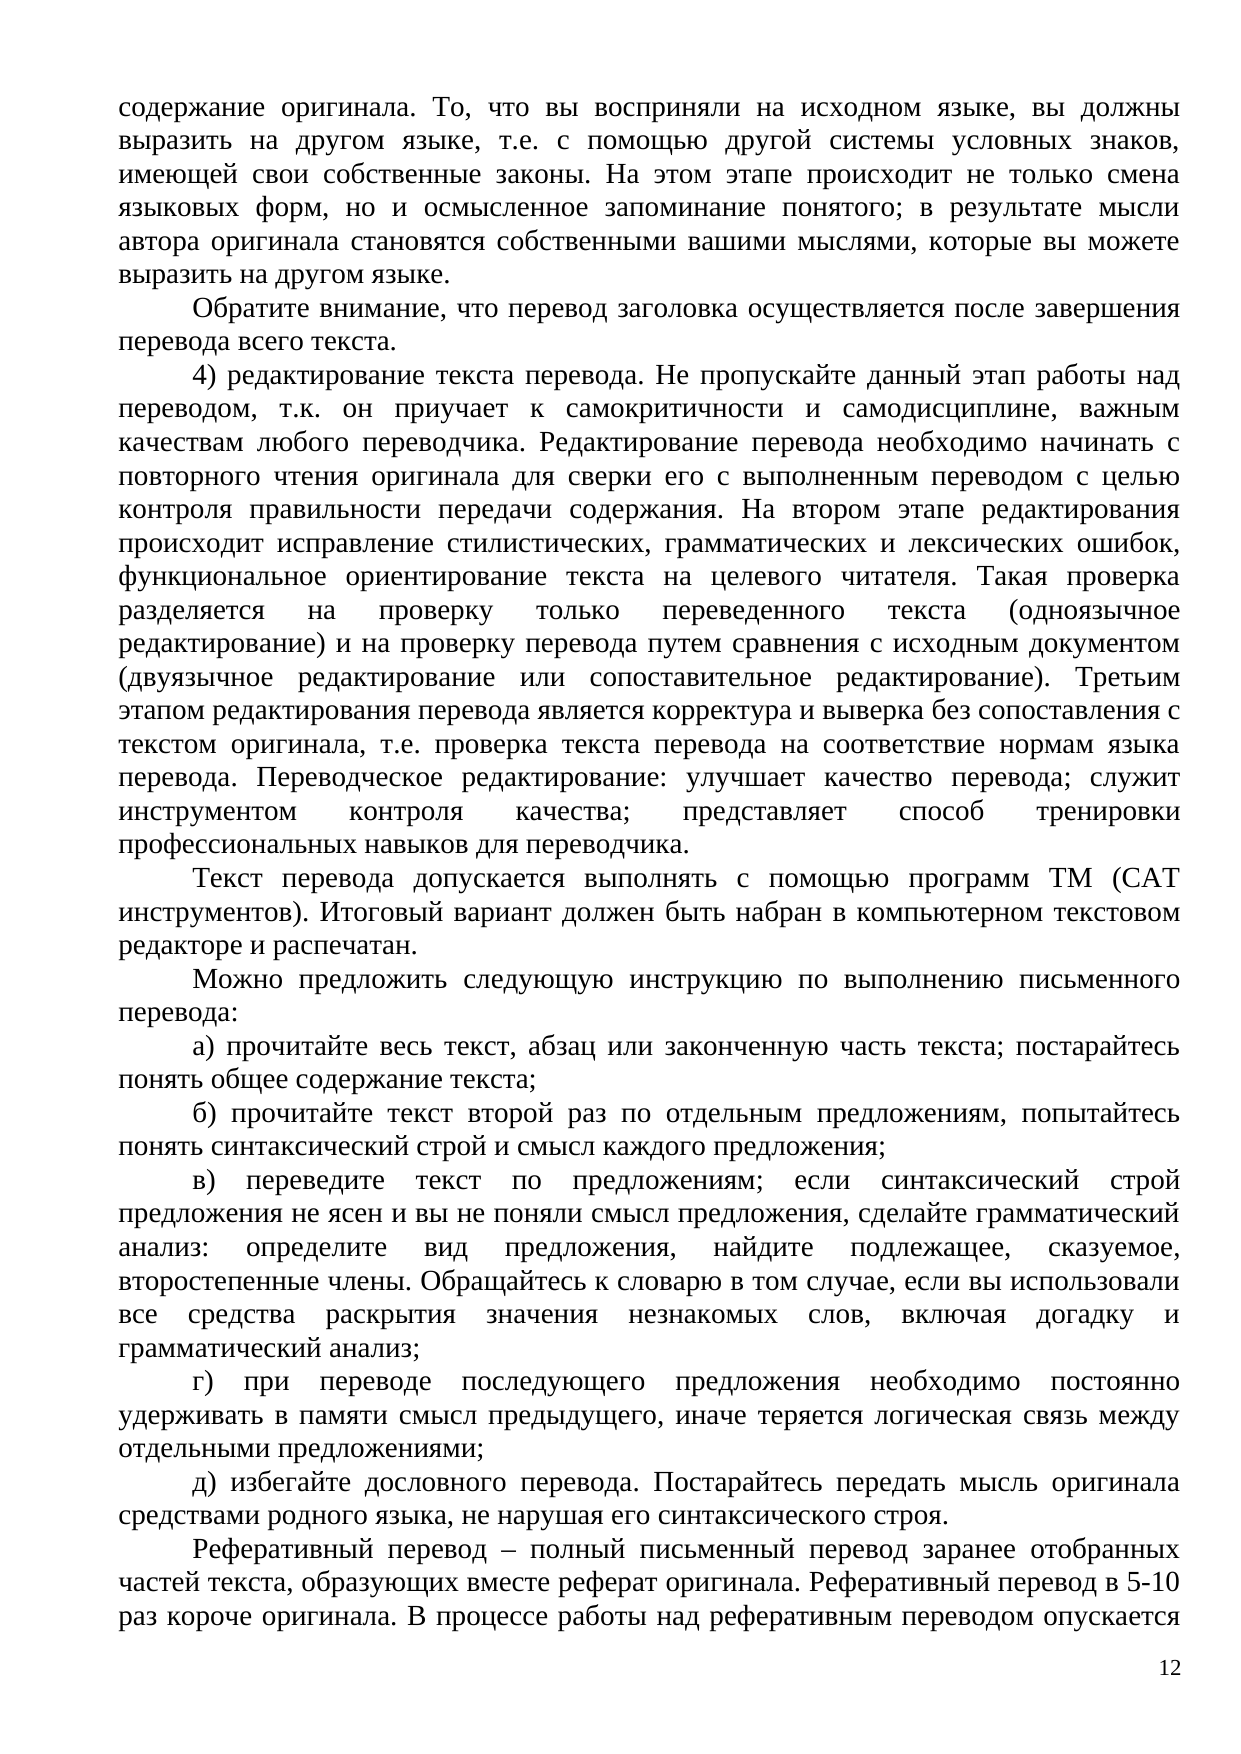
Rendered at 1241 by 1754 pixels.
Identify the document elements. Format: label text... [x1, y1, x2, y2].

text б) прочитайте текст второй раз по отдельным предложениям, попытайтесь понять синтаксический строй и смысл каждого предложения; [118, 1095, 1181, 1162]
text в) переведите текст по предложениям; если синтаксический строй предложения не ясен и вы не поняли смысл предложения, сделайте грамматический анализ: определите вид предложения, найдите подлежащее, сказуемое, второстепенные члены. Обращайтесь к словарю в том случае, если вы использовали все средства раскрытия значения незнакомых слов, включая догадку и грамматический анализ; [118, 1162, 1181, 1363]
text 4) редактирование текста перевода. Не пропускайте данный этап работы над переводом, т.к. он приучает к самокритичности и самодисциплине, важным качествам любого переводчика. Редактирование перевода необходимо начинать с повторного чтения оригинала для сверки его с выполненным переводом с целью контроля правильности передачи содержания. На втором этапе редактирования происходит исправление стилистических, грамматических и лексических ошибок, функциональное ориентирование текста на целевого читателя. Такая проверка разделяется на проверку только переведенного текста (одноязычное редактирование) и на проверку перевода путем сравнения с исходным документом (двуязычное редактирование или сопоставительное редактирование). Третьим этапом редактирования перевода является корректура и выверка без сопоставления с текстом оригинала, т.е. проверка текста перевода на соответствие нормам языка перевода. Переводческое редактирование: улучшает качество перевода; служит инструментом контроля качества; представляет способ тренировки профессиональных навыков для переводчика. [118, 357, 1181, 860]
text д) избегайте дословного перевода. Постарайтесь передать мысль оригинала средствами родного языка, не нарушая его синтаксического строя. [118, 1464, 1181, 1531]
text а) прочитайте весь текст, абзац или законченную часть текста; постарайтесь понять общее содержание текста; [118, 1028, 1181, 1095]
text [118, 1531, 1181, 1632]
text г) при переводе последующего предложения необходимо постоянно удерживать в памяти смысл предыдущего, иначе теряется логическая связь между отдельными предложениями; [118, 1363, 1181, 1464]
text Можно предложить следующую инструкцию по выполнению письменного перевода: [118, 961, 1181, 1028]
text Обратите внимание, что перевод заголовка осуществляется после завершения перевода всего текста. [118, 290, 1181, 357]
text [118, 89, 1181, 290]
text Текст перевода допускается выполнять с помощью программ ТМ (САТ инструментов). Итоговый вариант должен быть набран в компьютерном текстовом редакторе и распечатан. [118, 860, 1181, 961]
